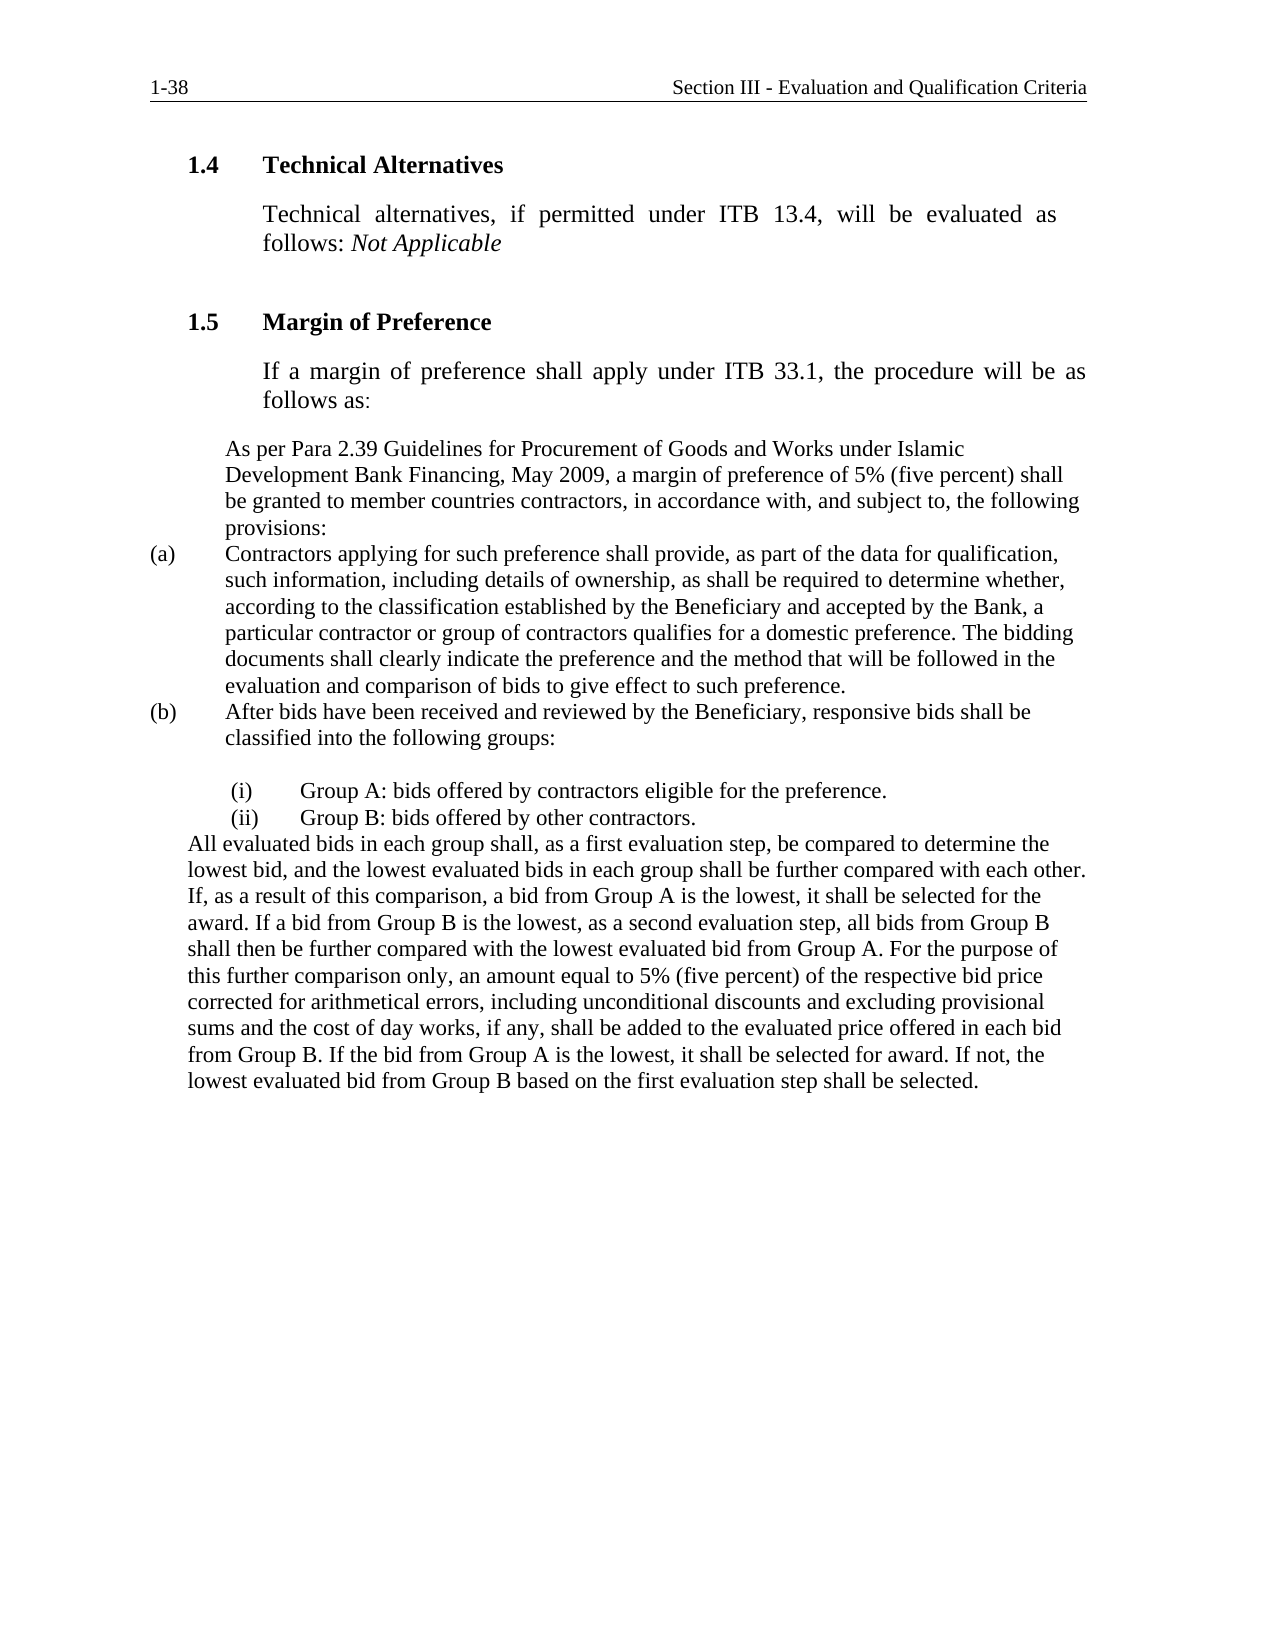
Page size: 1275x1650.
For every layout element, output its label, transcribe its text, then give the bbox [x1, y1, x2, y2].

text As per Para 2.39 Guidelines for Procurement of Goods and Works under Islamic Development Bank Financing, May 2009, a margin of preference of 5% (five percent) shall be granted to member countries contractors, in accordance with, and subject to, the following provisions: [225, 434, 1087, 540]
subtitle If a margin of preference shall apply under ITB 33.1, the procedure will be as follows as: [262, 356, 1087, 414]
subtitle 1.5 Margin of Preference [187, 307, 1057, 335]
subtitle Technical alternatives, if permitted under ITB 13.4, will be evaluated as follows: Not Applicable [262, 199, 1057, 257]
text (i) Group A: bids offered by contractors eligible for the preference. [225, 777, 1087, 803]
text All evaluated bids in each group shall, as a first evaluation step, be compared to determine the lowest bid, and the lowest evaluated bids in each group shall be further compared with each other. If, as a result of this comparison, a bid from Group A is the lowest, it shall be selected for the award. If a bid from Group B is the lowest, as a second evaluation step, all bids from Group B shall then be further compared with the lowest evaluated bid from Group A. For the purpose of this further comparison only, an amount equal to 5% (five percent) of the respective bid price corrected for arithmetical errors, including unconditional discounts and excluding provisional sums and the cost of day works, if any, shall be added to the evaluated price offered in each bid from Group B. If the bid from Group A is the lowest, it shall be selected for award. If not, the lowest evaluated bid from Group B based on the first evaluation step shall be selected. [187, 830, 1087, 1093]
text (b) After bids have been received and reviewed by the Beneficiary, responsive bids shall be classified into the following groups: [150, 698, 1087, 751]
text (ii) Group B: bids offered by other contractors. [225, 803, 1087, 830]
text (a) Contractors applying for such preference shall provide, as part of the data for qualification, such information, including details of ownership, as shall be required to determine whether, according to the classification established by the Beneficiary and accepted by the Bank, a particular contractor or group of contractors qualifies for a domestic preference. The bidding documents shall clearly indicate the preference and the method that will be followed in the evaluation and comparison of bids to give effect to such preference. [150, 540, 1087, 698]
subtitle 1.4 Technical Alternatives [187, 150, 1057, 179]
